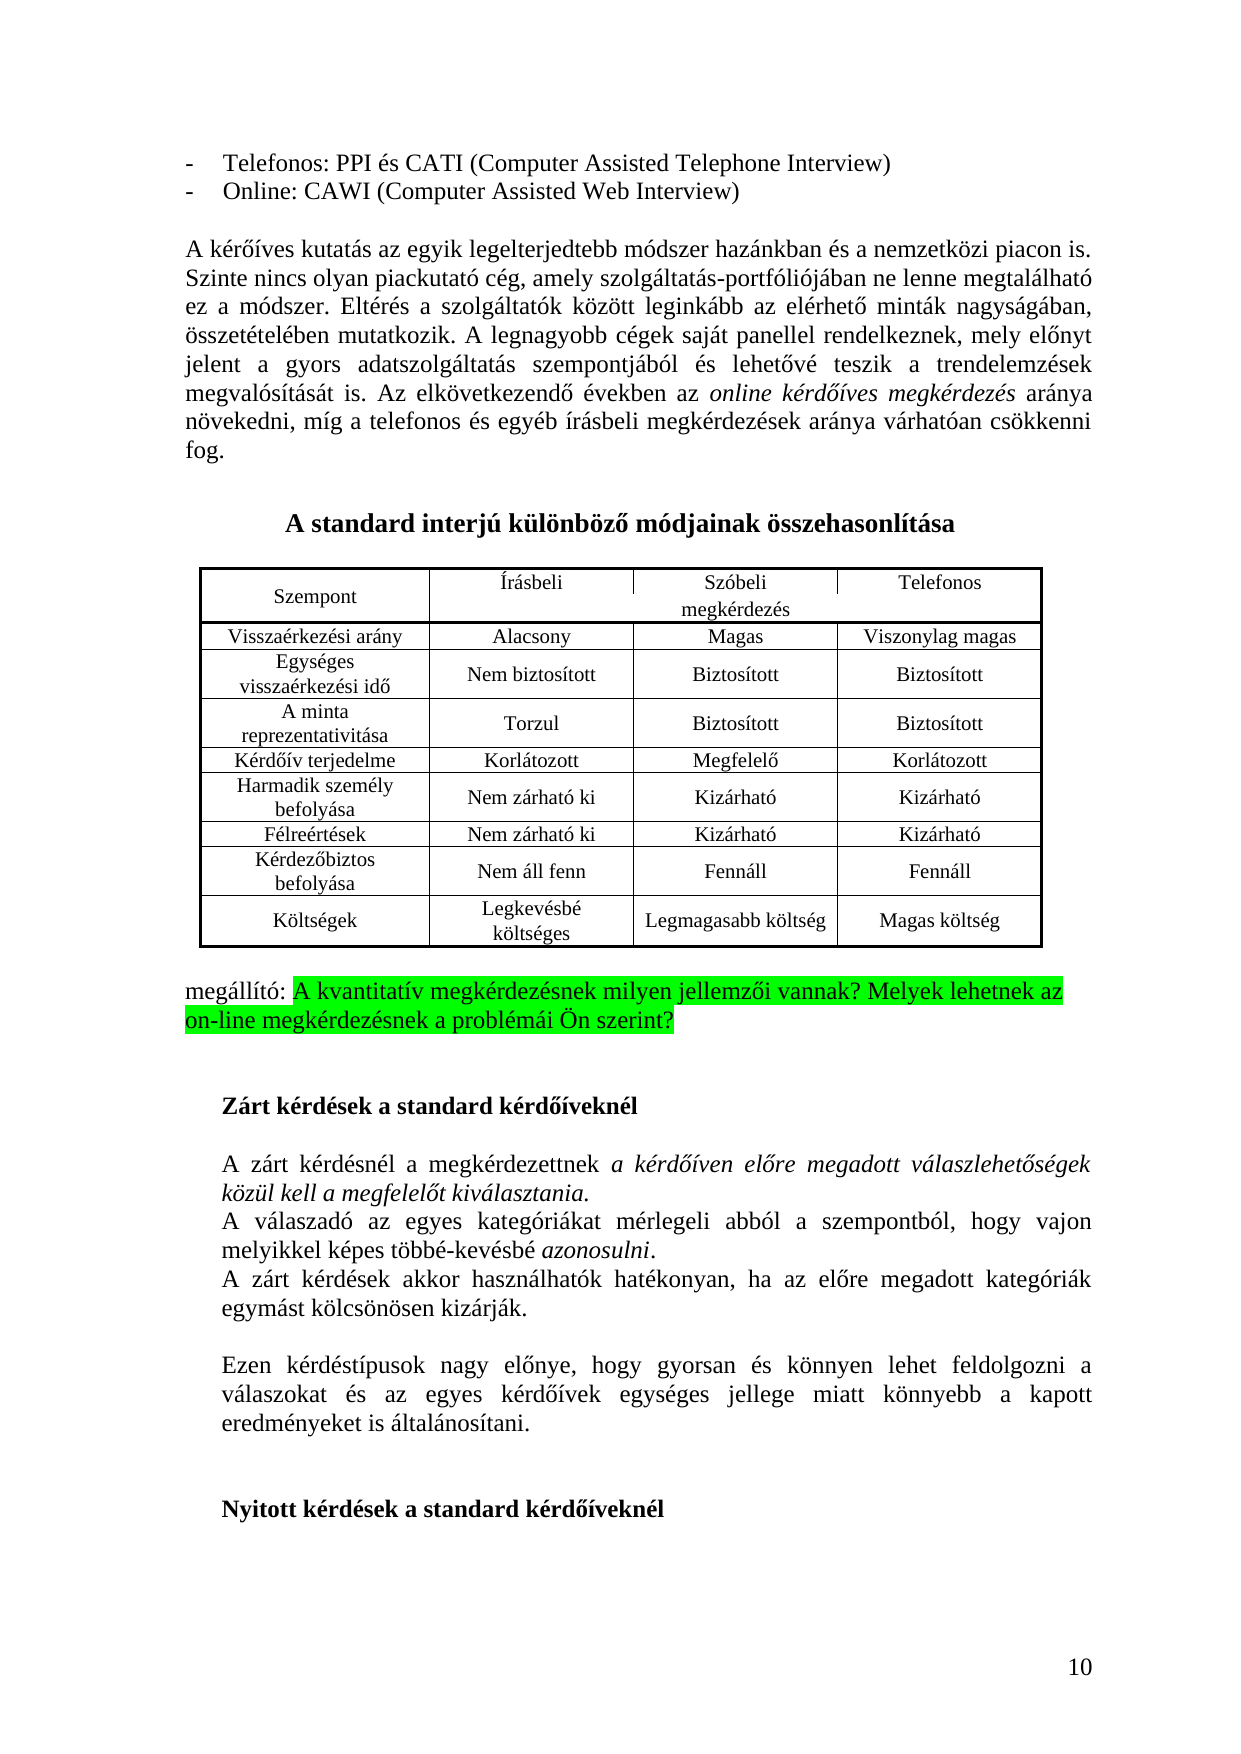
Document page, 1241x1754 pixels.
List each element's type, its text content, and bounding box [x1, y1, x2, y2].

table_cell Viszonylag magas [838, 624, 1040, 648]
table_cell Fennáll [634, 847, 837, 895]
table_cell Kizárható [838, 773, 1040, 821]
text Nyitott kérdések a standard kérdőíveknél [148, 1494, 1093, 1523]
table_cell Korlátozott [838, 748, 1040, 772]
table_cell Nem zárható ki [430, 822, 633, 846]
table_cell Legkevésbé költséges [430, 896, 633, 944]
table_cell Legmagasabb költség [634, 896, 837, 944]
table_cell Fennáll [838, 847, 1040, 895]
table_cell Félreértések [202, 822, 429, 846]
table_cell Nem áll fenn [430, 847, 633, 895]
table_cell Magas [634, 624, 837, 648]
text Ezen kérdéstípusok nagy előnye, hogy gyorsan és könnyen lehet feldolgozni a válaszokat és az egyes kérdőívek egységes jellege miatt könnyebb a kapott eredményeket is általánosítani. [221, 1350, 1093, 1436]
table_cell Biztosított [634, 650, 837, 698]
table_cell Kérdőív terjedelme [202, 748, 429, 772]
table_cell Kizárható [634, 822, 837, 846]
table_cell Kérdezőbiztos befolyása [202, 847, 429, 895]
text A zárt kérdések akkor használhatók hatékonyan, ha az előre megadott kategóriák egymást kölcsönösen kizárják. [221, 1264, 1093, 1321]
text A válaszadó az egyes kategóriákat mérlegeli abból a szempontból, hogy vajon melyikkel képes többé-kevésbé azonosulni. [221, 1206, 1093, 1264]
table_cell Biztosított [838, 650, 1040, 698]
table_header Telefonos [838, 570, 1040, 594]
table_cell Megfelelő [634, 748, 837, 772]
table_cell Kizárható [634, 773, 837, 821]
table_cell Biztosított [634, 699, 837, 747]
table_cell Egységes visszaérkezési idő [202, 650, 429, 698]
table_cell Torzul [430, 699, 633, 747]
list Online: CAWI (Computer Assisted Web Interview) [185, 176, 1093, 205]
table_header Szóbeli [634, 570, 837, 594]
text megállító: A kvantitatív megkérdezésnek milyen jellemzői vannak? Melyek lehetnek az on-line megkérdezésnek a problémái Ön szerint? [674, 976, 1093, 1034]
text A kérőíves kutatás az egyik legelterjedtebb módszer hazánkban és a nemzetközi piacon is. Szinte nincs olyan piackutató cég, amely szolgáltatás-portfóliójában ne lenne megtalálható ez a módszer. Eltérés a szolgáltatók között leginkább az elérhető minták nagyságában, összetételében mutatkozik. A legnagyobb cégek saját panellel rendelkeznek, mely előnyt jelent a gyors adatszolgáltatás szempontjából és lehetővé teszik a trendelemzések megvalósítását is. Az elkövetkezendő években az online kérdőíves megkérdezés aránya növekedni, míg a telefonos és egyéb írásbeli megkérdezések aránya várhatóan csökkenni fog. [185, 234, 1093, 464]
table_cell megkérdezés [430, 594, 1040, 621]
table_header Szempont [202, 570, 429, 621]
table_cell Költségek [202, 896, 429, 944]
table_cell Nem zárható ki [430, 773, 633, 821]
list Telefonos: PPI és CATI (Computer Assisted Telephone Interview) [185, 148, 1093, 176]
table_cell Biztosított [838, 699, 1040, 747]
text A zárt kérdésnél a megkérdezettnek a kérdőíven előre megadott válaszlehetőségek közül kell a megfelelőt kiválasztania. [221, 1149, 1093, 1206]
table_cell Korlátozott [430, 748, 633, 772]
text A standard interjú különböző módjainak összehasonlítása [148, 507, 1093, 538]
table_cell Magas költség [838, 896, 1040, 944]
table_cell Harmadik személy befolyása [202, 773, 429, 821]
table_cell Alacsony [430, 624, 633, 648]
table_header Írásbeli [430, 570, 633, 594]
text Zárt kérdések a standard kérdőíveknél [148, 1091, 1093, 1120]
table_cell A minta reprezentativitása [202, 699, 429, 747]
table_cell Nem biztosított [430, 650, 633, 698]
table_cell Visszaérkezési arány [202, 624, 429, 648]
table_cell Kizárható [838, 822, 1040, 846]
